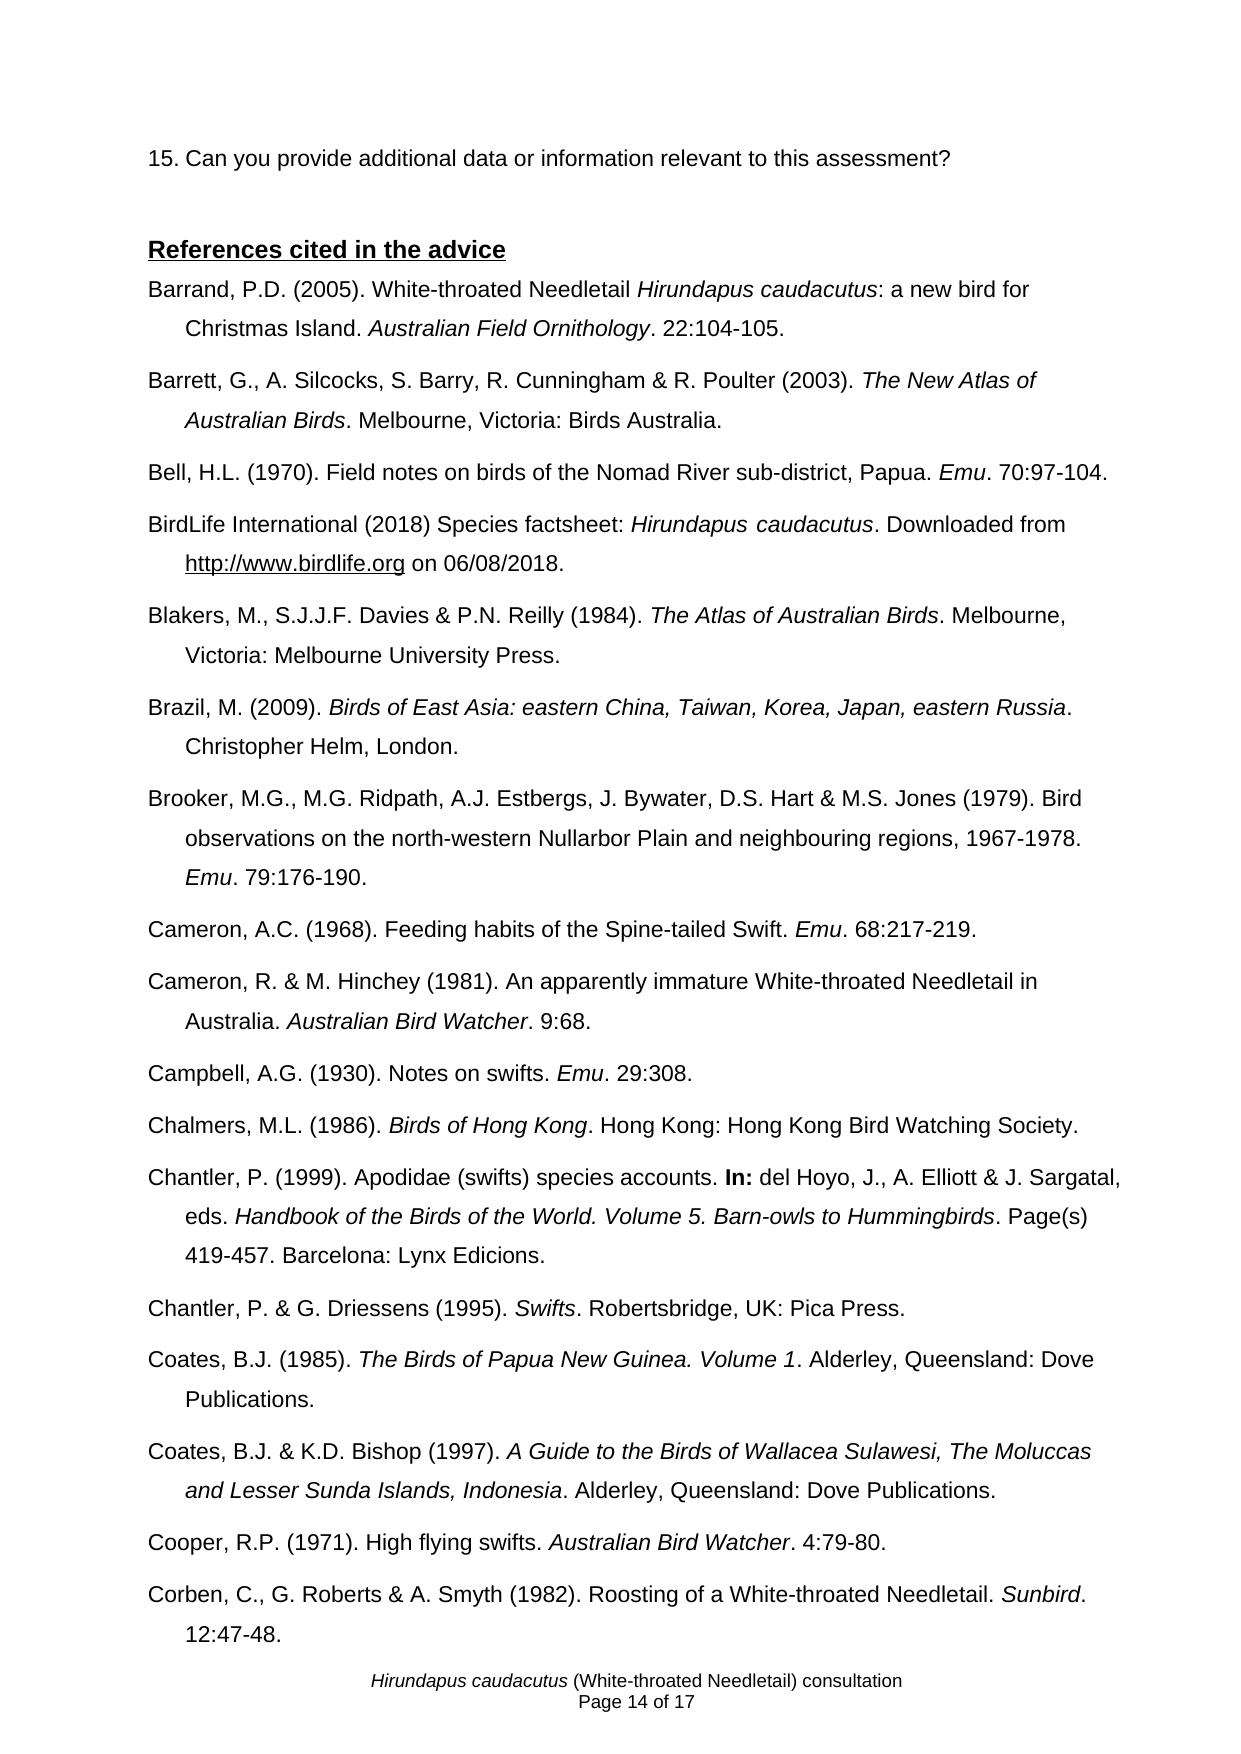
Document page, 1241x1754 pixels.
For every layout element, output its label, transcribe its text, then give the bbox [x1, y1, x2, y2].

text Cooper, R.P. (1971). High flying swifts. Australian Bird Watcher. 4:79-80. [148, 1529, 1125, 1556]
text Cameron, A.C. (1968). Feeding habits of the Spine-tailed Swift. Emu. 68:217-219. [148, 916, 1125, 942]
text Chalmers, M.L. (1986). Birds of Hong Kong. Hong Kong: Hong Kong Bird Watching Society. [148, 1112, 1125, 1138]
subtitle References cited in the advice [148, 235, 1125, 263]
text Cameron, R. & M. Hinchey (1981). An apparently immature White-throated Needletail in Australia. Australian Bird Watcher. 9:68. [148, 968, 1125, 1034]
text Coates, B.J. & K.D. Bishop (1997). A Guide to the Birds of Wallacea Sulawesi, The Moluccas and Lesser Sunda Islands, Indonesia. Alderley, Queensland: Dove Publications. [148, 1438, 1125, 1504]
text Chantler, P. & G. Driessens (1995). Swifts. Robertsbridge, UK: Pica Press. [148, 1294, 1125, 1321]
text Brooker, M.G., M.G. Ridpath, A.J. Estbergs, J. Bywater, D.S. Hart & M.S. Jones (1979). Bird observations on the north-western Nullarbor Plain and neighbouring regions, 1967-1978. Emu. 79:176-190. [148, 785, 1125, 891]
text Barrett, G., A. Silcocks, S. Barry, R. Cunningham & R. Poulter (2003). The New Atlas of Australian Birds. Melbourne, Victoria: Birds Australia. [148, 367, 1125, 433]
text Blakers, M., S.J.J.F. Davies & P.N. Reilly (1984). The Atlas of Australian Birds. Melbourne, Victoria: Melbourne University Press. [148, 602, 1125, 668]
text Barrand, P.D. (2005). White-throated Needletail Hirundapus caudacutus: a new bird for Christmas Island. Australian Field Ornithology. 22:104-105. [148, 276, 1125, 342]
text Brazil, M. (2009). Birds of East Asia: eastern China, Taiwan, Korea, Japan, eastern Russia. Christopher Helm, London. [148, 694, 1125, 759]
text Bell, H.L. (1970). Field notes on birds of the Nomad River sub-district, Papua. Emu. 70:97-104. [148, 459, 1125, 485]
text Coates, B.J. (1985). The Birds of Papua New Guinea. Volume 1. Alderley, Queensland: Dove Publications. [148, 1346, 1125, 1412]
list Can you provide additional data or information relevant to this assessment? [148, 144, 1125, 171]
text Chantler, P. (1999). Apodidae (swifts) species accounts. In: del Hoyo, J., A. Elliott & J. Sargatal, eds. Handbook of the Birds of the World. Volume 5. Barn-owls to Hummingbirds. Page(s) 419-457. Barcelona: Lynx Edicions. [148, 1163, 1125, 1269]
text BirdLife International (2018) Species factsheet: Hirundapus caudacutus. Downloaded from http://www.birdlife.org on 06/08/2018. [148, 511, 1125, 577]
text Campbell, A.G. (1930). Notes on swifts. Emu. 29:308. [148, 1059, 1125, 1086]
text Corben, C., G. Roberts & A. Smyth (1982). Roosting of a White-throated Needletail. Sunbird. 12:47-48. [148, 1581, 1125, 1647]
